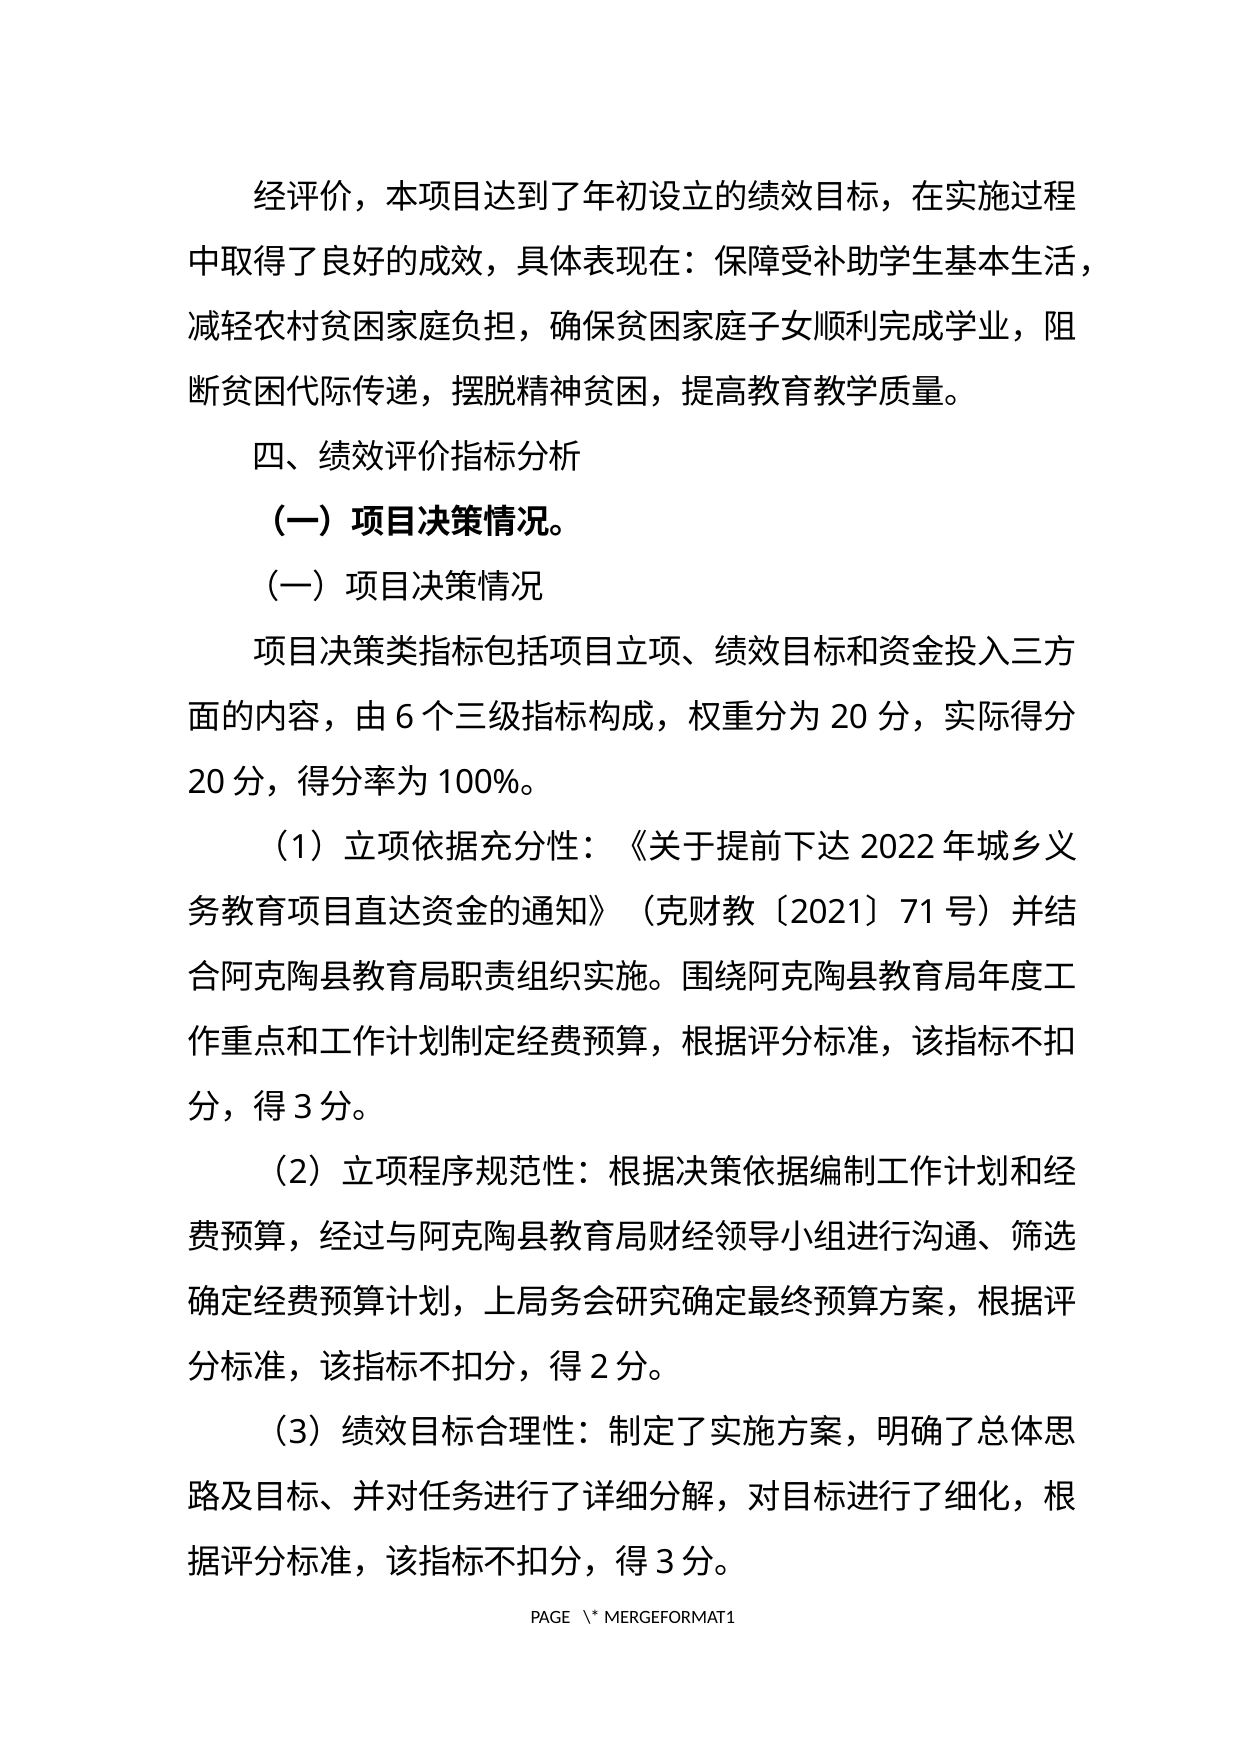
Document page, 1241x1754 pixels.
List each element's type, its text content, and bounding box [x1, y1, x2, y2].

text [187, 552, 1078, 1592]
text （一）项目决策情况。 [187, 487, 1078, 552]
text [187, 162, 1078, 422]
text 四、绩效评价指标分析 [187, 422, 1078, 487]
